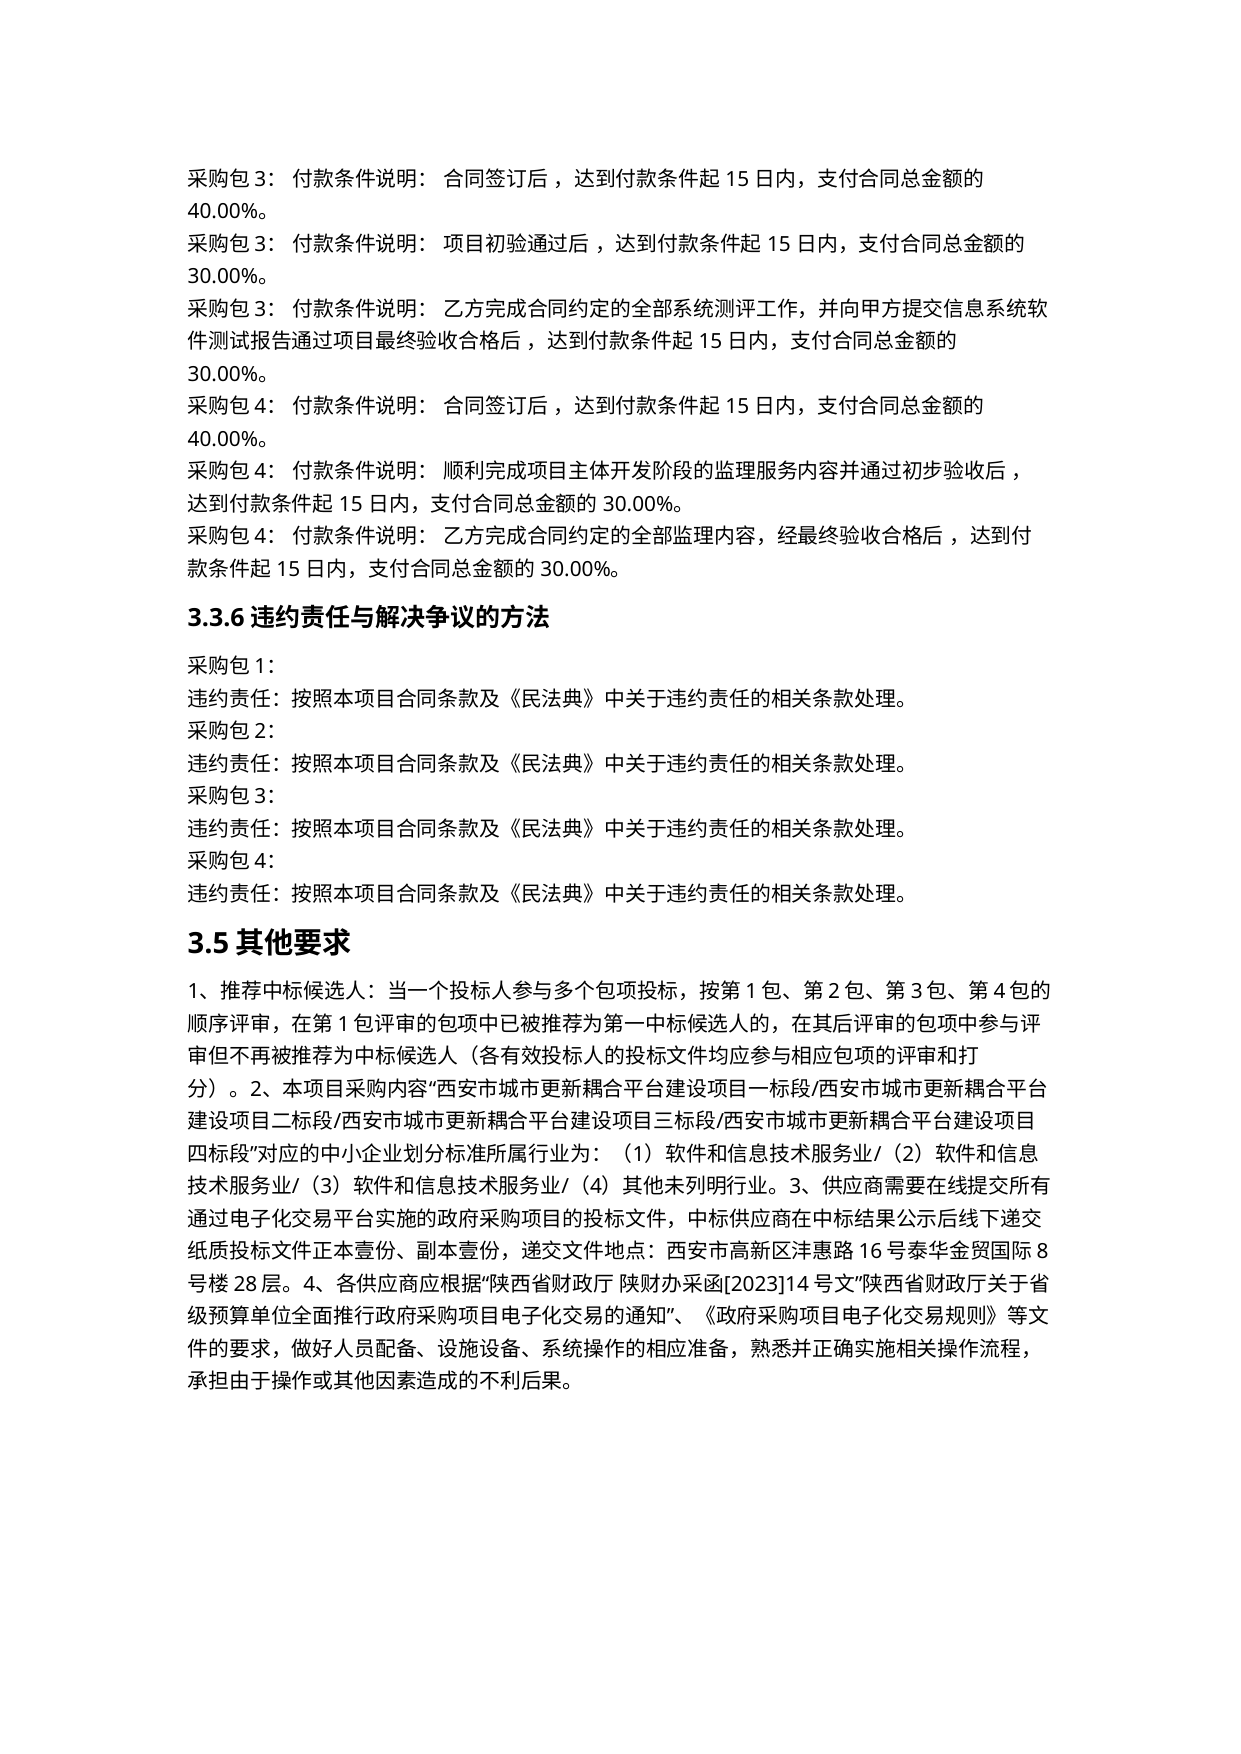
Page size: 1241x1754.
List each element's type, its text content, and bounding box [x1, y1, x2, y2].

text 1、推荐中标候选人：当一个投标人参与多个包项投标，按第1包、第2包、第3包、第4包的顺序评审，在第1包评审的包项中已被推荐为第一中标候选人的，在其后评审的包项中参与评审但不再被推荐为中标候选人（各有效投标人的投标文件均应参与相应包项的评审和打分）。2、本项目采购内容“西安市城市更新耦合平台建设项目一标段/西安市城市更新耦合平台建设项目二标段/西安市城市更新耦合平台建设项目三标段/西安市城市更新耦合平台建设项目四标段”对应的中小企业划分标准所属行业为：（1）软件和信息技术服务业/（2）软件和信息技术服务业/（3）软件和信息技术服务业/（4）其他未列明行业。3、供应商需要在线提交所有通过电子化交易平台实施的政府采购项目的投标文件，中标供应商在中标结果公示后线下递交纸质投标文件正本壹份、副本壹份，递交文件地点：西安市高新区沣惠路16号泰华金贸国际8号楼28层。4、各供应商应根据“陕西省财政厅 陕财办采函[2023]14号文”陕西省财政厅关于省级预算单位全面推行政府采购项目电子化交易的通知”、《政府采购项目电子化交易规则》等文件的要求，做好人员配备、设施设备、系统操作的相应准备，熟悉并正确实施相关操作流程，承担由于操作或其他因素造成的不利后果。 [187, 974, 1053, 1397]
text 采购包4： 付款条件说明： 顺利完成项目主体开发阶段的监理服务内容并通过初步验收后 ，达到付款条件起 15 日内，支付合同总金额的 30.00%。 [187, 454, 1053, 519]
text 采购包3： 付款条件说明： 项目初验通过后 ，达到付款条件起 15 日内，支付合同总金额的 30.00%。 [187, 227, 1053, 292]
text 采购包3： 付款条件说明： 乙方完成合同约定的全部系统测评工作，并向甲方提交信息系统软件测试报告通过项目最终验收合格后 ，达到付款条件起 15 日内，支付合同总金额的 30.00%。 [187, 292, 1053, 389]
text 采购包3： 付款条件说明： 合同签订后 ，达到付款条件起 15 日内，支付合同总金额的 40.00%。 [187, 162, 1053, 227]
text 采购包1： [187, 649, 1053, 682]
text 违约责任：按照本项目合同条款及《民法典》中关于违约责任的相关条款处理。 [187, 682, 1053, 714]
text 违约责任：按照本项目合同条款及《民法典》中关于违约责任的相关条款处理。 [187, 877, 1053, 909]
text 采购包2： [187, 714, 1053, 747]
text 违约责任：按照本项目合同条款及《民法典》中关于违约责任的相关条款处理。 [187, 747, 1053, 779]
text 违约责任：按照本项目合同条款及《民法典》中关于违约责任的相关条款处理。 [187, 812, 1053, 844]
text 采购包4： 付款条件说明： 合同签订后 ，达到付款条件起 15 日内，支付合同总金额的 40.00%。 [187, 389, 1053, 454]
text 采购包4： [187, 844, 1053, 877]
text 3.5其他要求 [187, 909, 1053, 974]
text 3.3.6违约责任与解决争议的方法 [187, 584, 1053, 649]
text 采购包3： [187, 779, 1053, 812]
text 采购包4： 付款条件说明： 乙方完成合同约定的全部监理内容，经最终验收合格后 ，达到付款条件起 15 日内，支付合同总金额的 30.00%。 [187, 519, 1053, 584]
